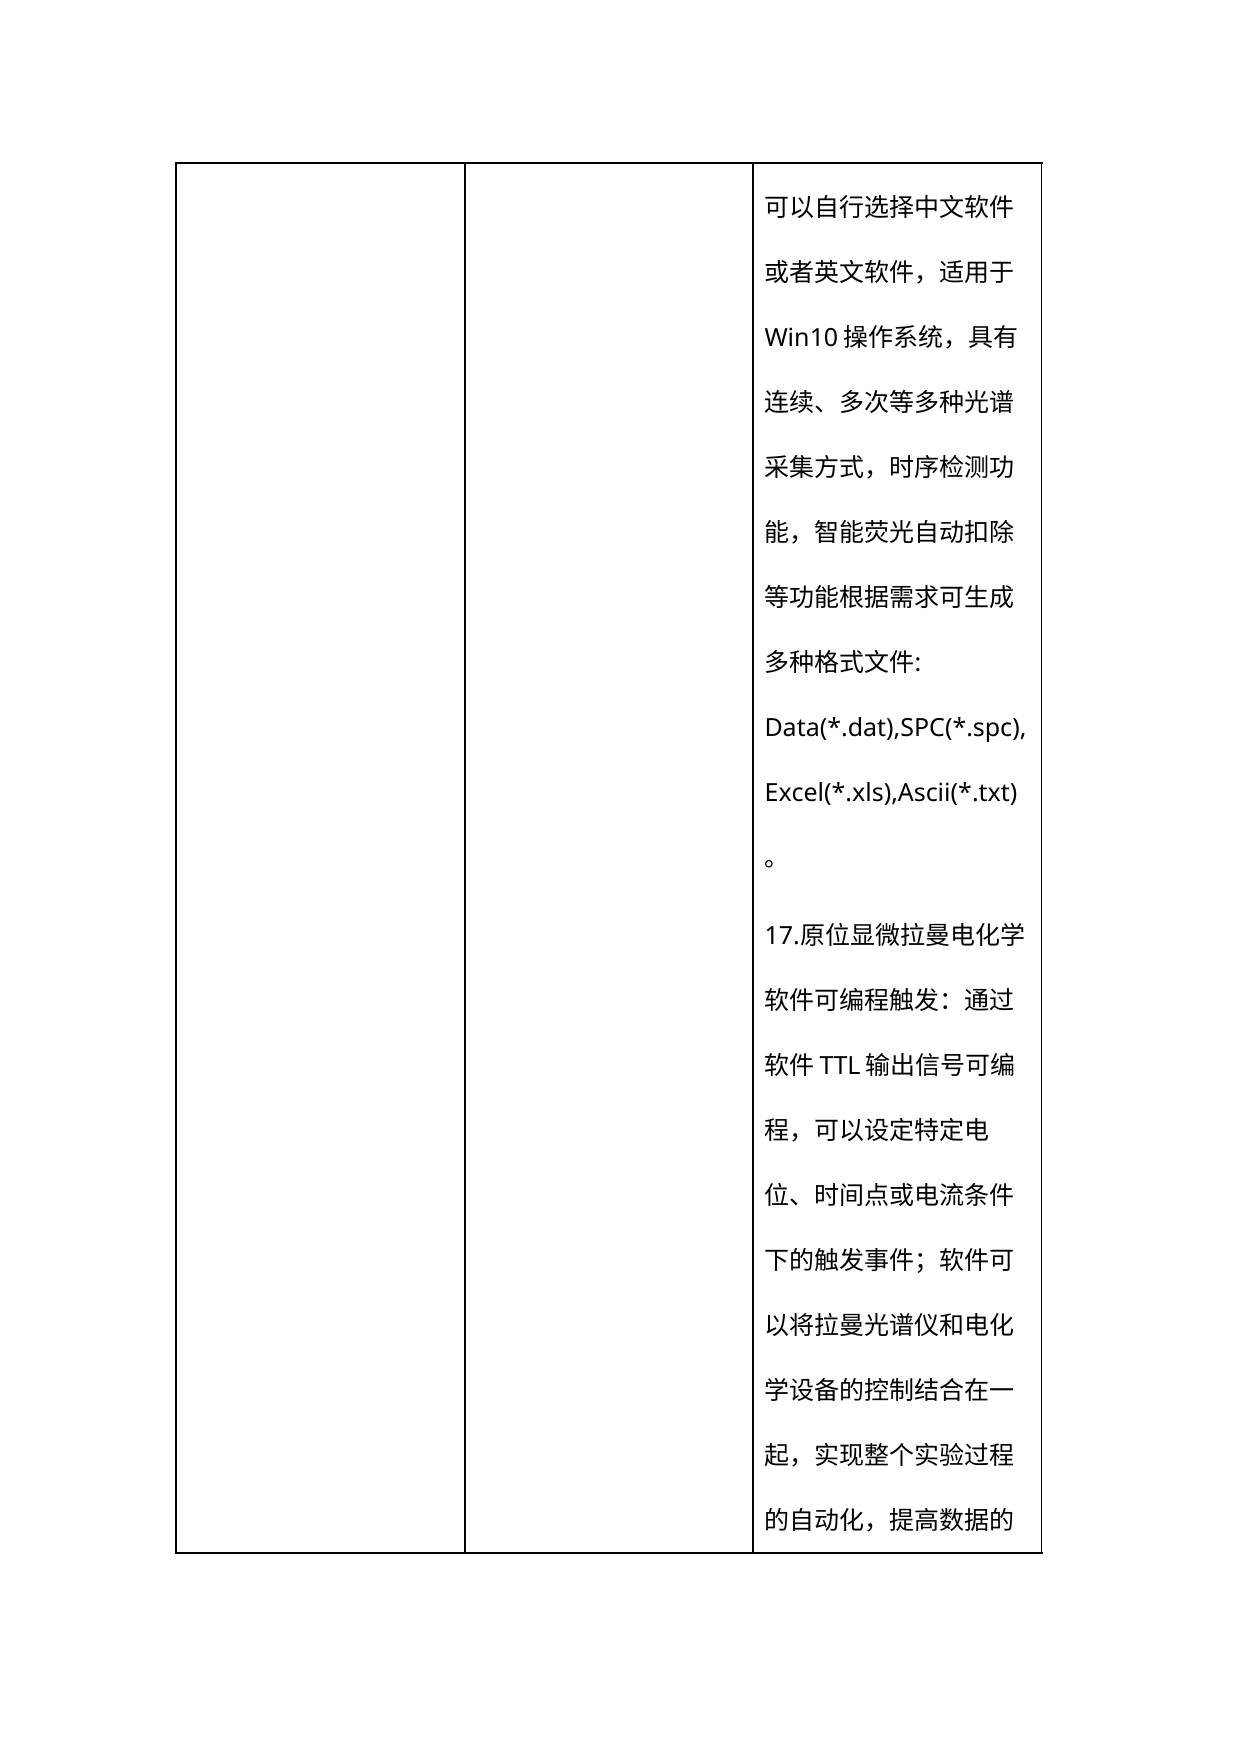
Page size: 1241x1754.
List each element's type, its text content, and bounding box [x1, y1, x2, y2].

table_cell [754, 164, 1041, 1552]
table_cell [466, 164, 752, 1552]
table_cell 1 [177, 164, 464, 1552]
